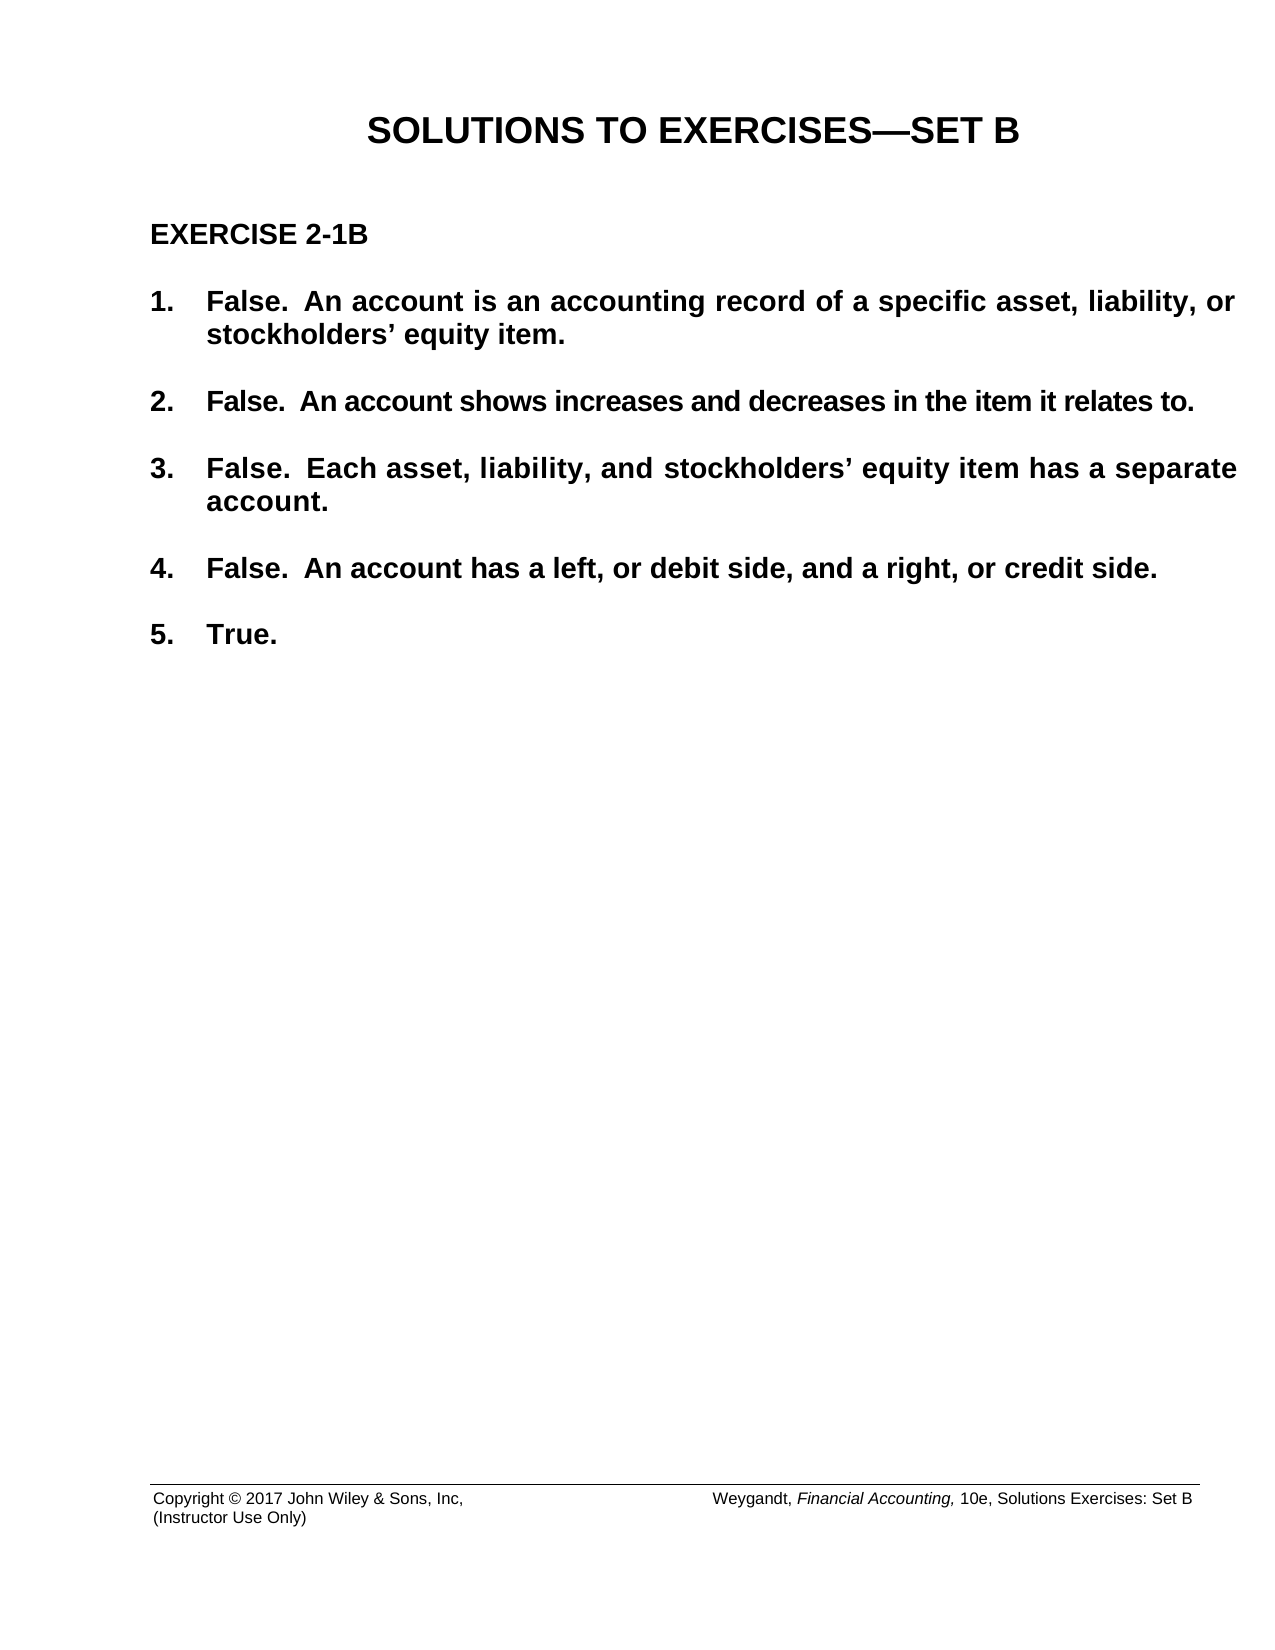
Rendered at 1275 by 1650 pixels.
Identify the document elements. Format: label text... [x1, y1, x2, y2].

text 4. False. An account has a left, or debit side, and a right, or credit side. [150, 551, 1237, 585]
text 1. False. An account is an accounting record of a specific asset, liability, or stockholders’ equity item. [150, 285, 1237, 351]
text 2. False. An account shows increases and decreases in the item it relates to. [150, 385, 1237, 418]
text 3. False. Each asset, liability, and stockholders’ equity item has a separate account. [150, 451, 1237, 518]
text 5. True. [150, 618, 1237, 651]
text EXERCISE 2-1B [150, 218, 1237, 251]
text SOLUTIONS TO EXERCISES—SET B [150, 110, 1237, 151]
